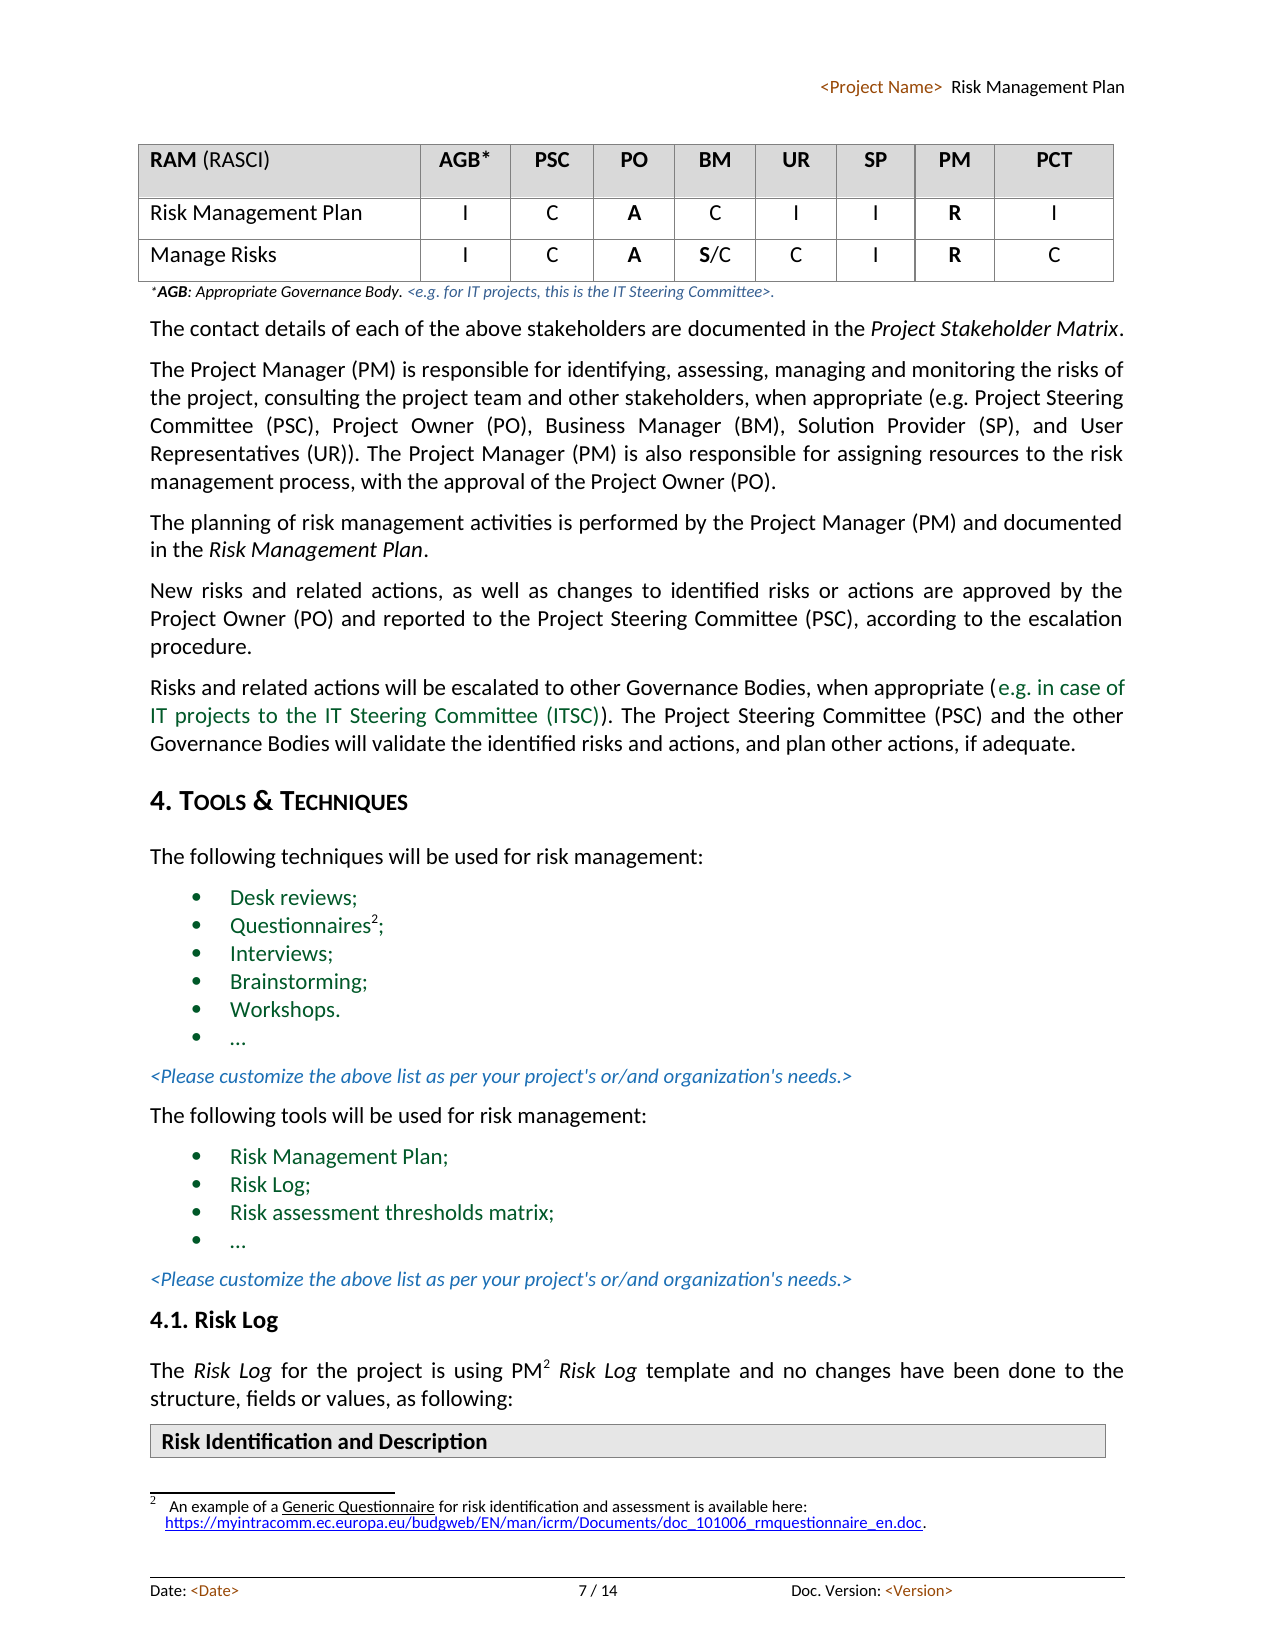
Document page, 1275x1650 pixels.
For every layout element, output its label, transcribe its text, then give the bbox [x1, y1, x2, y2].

table_cell C [756, 240, 836, 281]
list … [192, 1023, 1125, 1051]
table_cell I [756, 199, 836, 239]
list … [192, 1226, 1125, 1254]
text Risks and related actions will be escalated to other Governance Bodies, when appropriate (e.g. in case of IT projects to the IT Steering Committee (ITSC)). The Project Steering Committee (PSC) and the other Governance Bodies will validate the identified risks and actions, and plan other actions, if adequate. [150, 673, 1125, 757]
table_cell I [421, 240, 510, 281]
list Risk Management Plan; [192, 1142, 1125, 1170]
text The contact details of each of the above stakeholders are documented in the Project Stakeholder Matrix. [150, 314, 1125, 342]
table_cell S/C [675, 240, 755, 281]
table_cell C [511, 199, 593, 239]
table_header PO [594, 145, 674, 197]
text The Project Manager (PM) is responsible for identifying, assessing, managing and monitoring the risks of the project, consulting the project team and other stakeholders, when appropriate (e.g. Project Steering Committee (PSC), Project Owner (PO), Business Manager (BM), Solution Provider (SP), and User Representatives (UR)). The Project Manager (PM) is also responsible for assigning resources to the risk management process, with the approval of the Project Owner (PO). [150, 355, 1125, 495]
list The Risk Log for the project is using PM2 Risk Log template and no changes have been done to the structure, fields or values, as following: [150, 1356, 1125, 1412]
list Interviews; [192, 939, 1125, 967]
list Desk reviews; [192, 883, 1125, 911]
table_header SP [837, 145, 914, 197]
table_header AGB* [421, 145, 510, 197]
table_header PM [916, 145, 994, 197]
table_cell C [675, 199, 755, 239]
table_cell R [916, 240, 994, 281]
table_cell C [511, 240, 593, 281]
table_cell Risk Management Plan [139, 199, 420, 239]
list Risk assessment thresholds matrix; [192, 1198, 1125, 1226]
table_cell I [837, 240, 914, 281]
table_cell Manage Risks [139, 240, 420, 281]
table_cell R [916, 199, 994, 239]
table_cell I [995, 199, 1113, 239]
text The following tools will be used for risk management: [150, 1101, 1125, 1129]
table_header BM [675, 145, 755, 197]
subtitle Risk Log [150, 1304, 1125, 1335]
table_cell A [594, 240, 674, 281]
text <Please customize the above list as per your project's or/and organization's needs.> [150, 1267, 1125, 1292]
subtitle Tools & Techniques [150, 782, 1125, 817]
table_cell I [421, 199, 510, 239]
list Workshops. [192, 995, 1125, 1023]
text The following techniques will be used for risk management: [150, 842, 1125, 870]
table_header RAM (RASCI) [139, 145, 420, 197]
list Brainstorming; [192, 967, 1125, 995]
table_header PSC [511, 145, 593, 197]
table_cell C [995, 240, 1113, 281]
table_header PCT [995, 145, 1113, 197]
text *AGB: Appropriate Governance Body. <e.g. for IT projects, this is the IT Steering Committee>. [150, 282, 1125, 302]
list Risk Log; [192, 1170, 1125, 1198]
table_header UR [756, 145, 836, 197]
table_header Risk Identification and Description [151, 1425, 1105, 1457]
text The planning of risk management activities is performed by the Project Manager (PM) and documented in the Risk Management Plan. [150, 508, 1125, 564]
table_cell I [837, 199, 914, 239]
list Questionnaires; [192, 911, 1125, 939]
text <Please customize the above list as per your project's or/and organization's needs.> [150, 1063, 1125, 1089]
text New risks and related actions, as well as changes to identified risks or actions are approved by the Project Owner (PO) and reported to the Project Steering Committee (PSC), according to the escalation procedure. [150, 576, 1125, 660]
table_cell A [594, 199, 674, 239]
